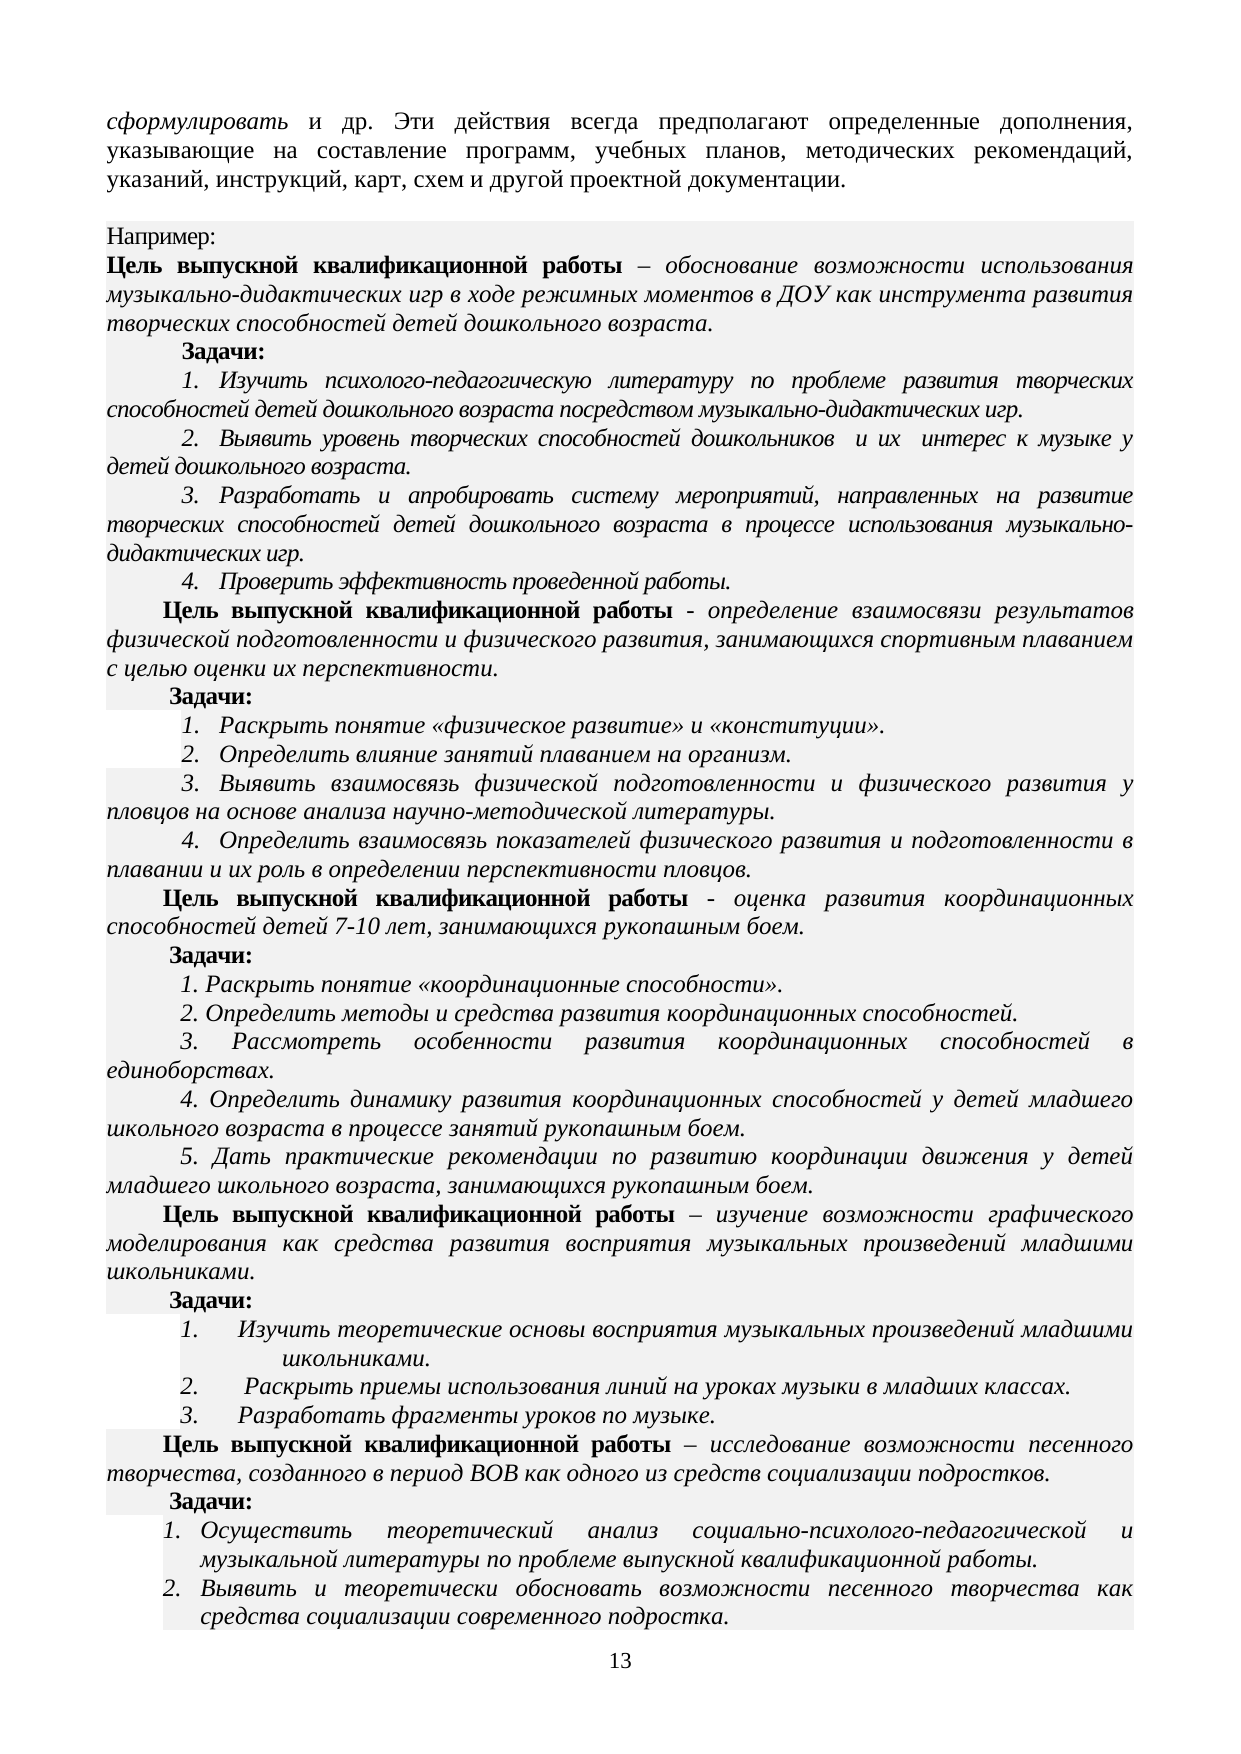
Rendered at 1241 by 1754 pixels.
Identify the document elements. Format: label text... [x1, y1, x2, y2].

text Цель выпускной квалификационной работы – изучение возможности графического моделирования как средства развития восприятия музыкальных произведений младшими школьниками. [106, 1199, 1134, 1285]
list Проверить эффективность проведенной работы. [106, 566, 1134, 595]
text Задачи: [106, 681, 1134, 710]
list Разработать и апробировать систему мероприятий, направленных на развитие творческих способностей детей дошкольного возраста в процессе использования музыкально-дидактических игр. [106, 480, 1134, 566]
list Осуществить теоретический анализ социально-психолого-педагогической и музыкальной литературы по проблеме выпускной квалификационной работы. [163, 1515, 1134, 1573]
text 4. Определить динамику развития координационных способностей у детей младшего школьного возраста в процессе занятий рукопашным боем. [106, 1084, 1134, 1141]
list Определить взаимосвязь показателей физического развития и подготовленности в плавании и их роль в определении перспективности пловцов. [106, 825, 1134, 883]
text Например: [106, 221, 1134, 250]
text Цель выпускной квалификационной работы - оценка развития координационных способностей детей 7-10 лет, занимающихся рукопашным боем. [106, 883, 1134, 940]
text 5. Дать практические рекомендации по развитию координации движения у детей младшего школьного возраста, занимающихся рукопашным боем. [106, 1141, 1134, 1199]
text Цель выпускной квалификационной работы – обоснование возможности использования музыкально-дидактических игр в ходе режимных моментов в ДОУ как инструмента развития творческих способностей детей дошкольного возраста. [106, 250, 1134, 336]
list Раскрыть понятие «физическое развитие» и «конституции». [181, 710, 1134, 739]
list Изучить психолого-педагогическую литературу по проблеме развития творческих способностей детей дошкольного возраста посредством музыкально-дидактических игр. [106, 365, 1134, 423]
list Выявить уровень творческих способностей дошкольников и их интерес к музыке у детей дошкольного возраста. [106, 423, 1134, 480]
text Цель выпускной квалификационной работы - определение взаимосвязи результатов физической подготовленности и физического развития, занимающихся спортивным плаванием с целью оценки их перспективности. [106, 595, 1134, 681]
text 3. Рассмотреть особенности развития координационных способностей в единоборствах. [106, 1026, 1134, 1084]
text Цель выпускной квалификационной работы – исследование возможности песенного творчества, созданного в период ВОВ как одного из средств социализации подростков. [106, 1429, 1134, 1486]
list Раскрыть приемы использования линий на уроках музыки в младших классах. [180, 1371, 1134, 1400]
list Выявить и теоретически обосновать возможности песенного творчества как средства социализации современного подростка. [163, 1573, 1134, 1630]
list Выявить взаимосвязь физической подготовленности и физического развития у пловцов на основе анализа научно-методической литературы. [106, 768, 1134, 825]
text 1. Раскрыть понятие «координационные способности». [106, 969, 1134, 998]
list Разработать фрагменты уроков по музыке. [180, 1400, 1134, 1429]
text Задачи: [106, 940, 1134, 969]
list Определить влияние занятий плаванием на организм. [181, 739, 1134, 768]
text 2. Определить методы и средства развития координационных способностей. [106, 998, 1134, 1026]
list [106, 106, 1134, 193]
list Изучить теоретические основы восприятия музыкальных произведений младшими школьниками. [180, 1314, 1134, 1371]
text Задачи: [106, 336, 1134, 365]
text Задачи: [106, 1486, 1134, 1515]
text Задачи: [106, 1285, 1134, 1314]
